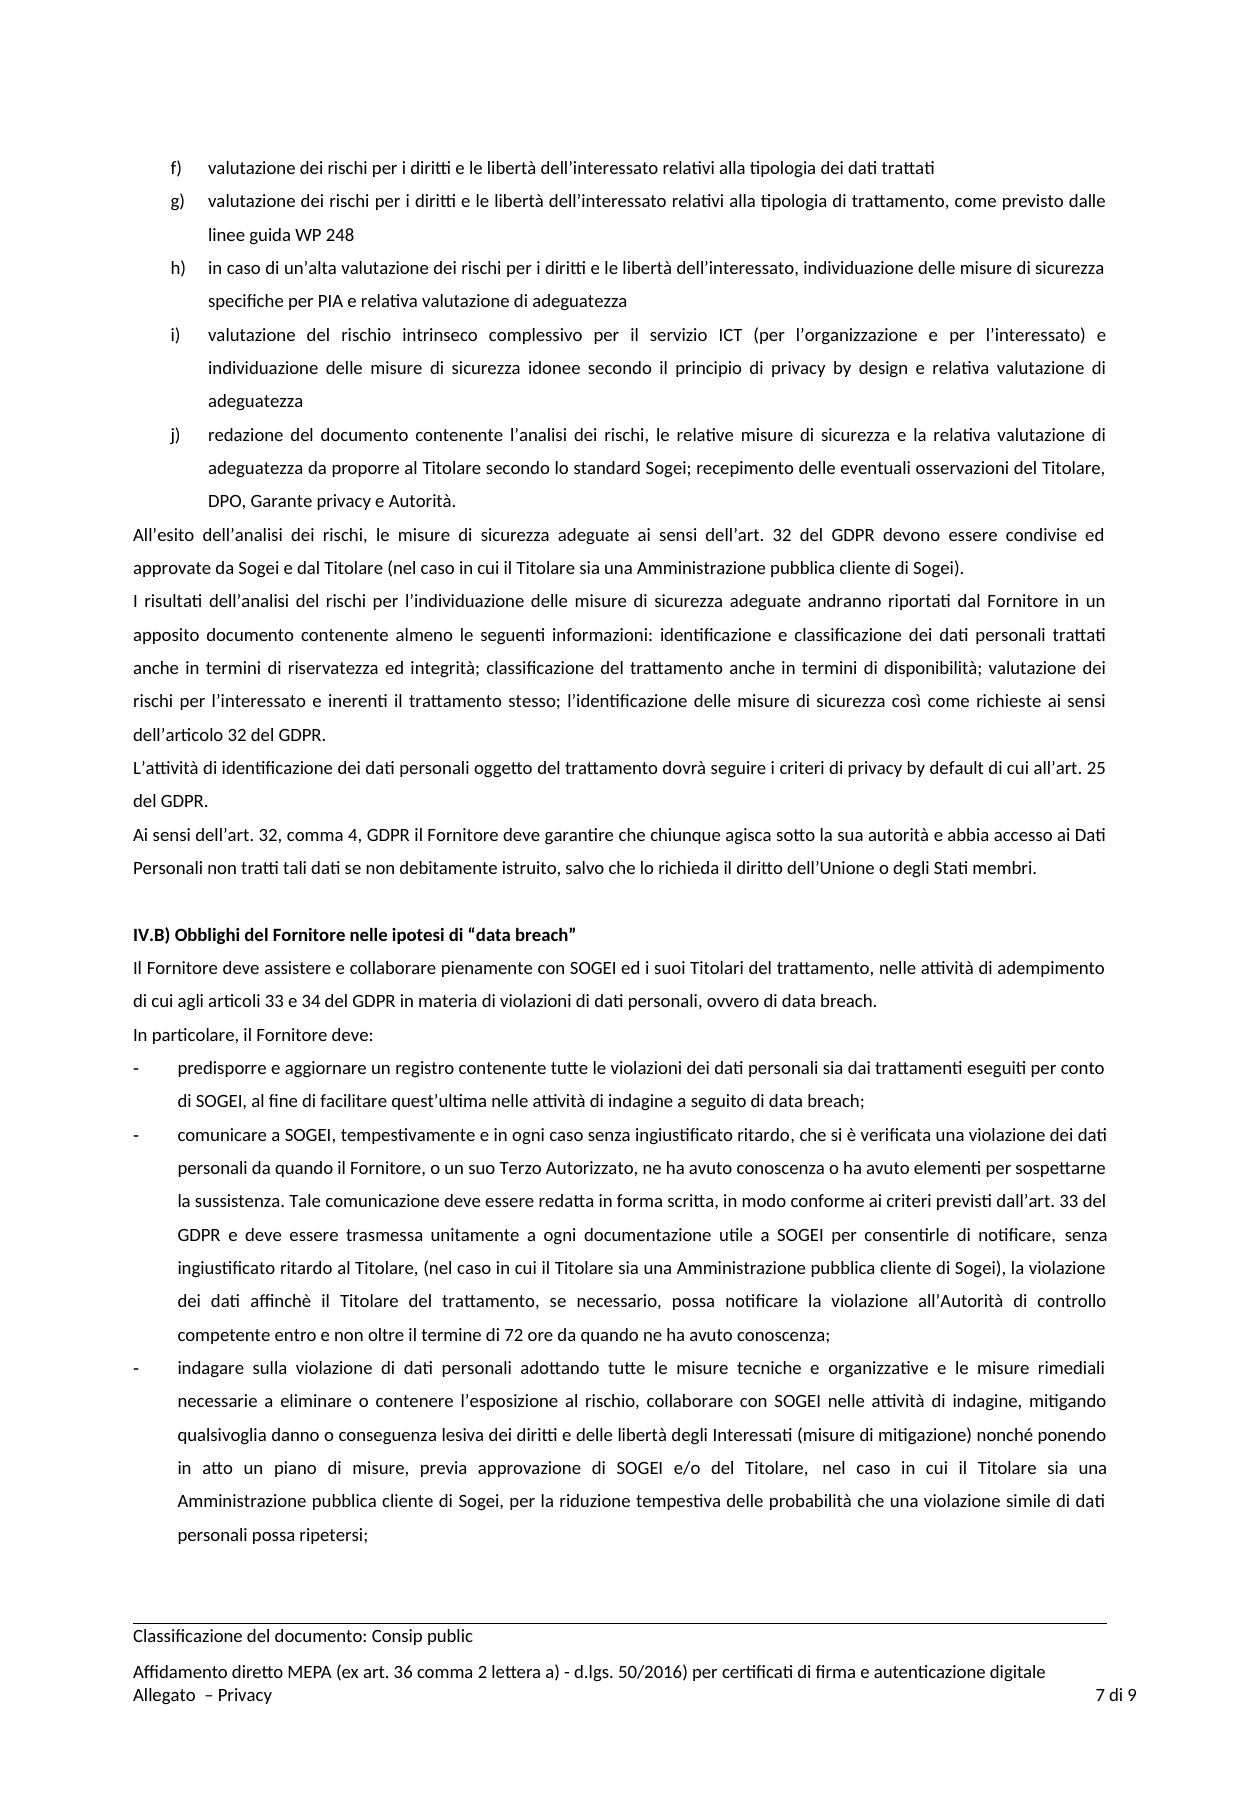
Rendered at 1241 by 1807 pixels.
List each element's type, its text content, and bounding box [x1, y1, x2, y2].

list In particolare, il Fornitore deve: [133, 1014, 1107, 1048]
list valutazione del rischio intrinseco complessivo per il servizio ICT (per l’organizzazione e per l’interessato) e individuazione delle misure di sicurezza idonee secondo il principio di privacy by design e relativa valutazione di adeguatezza [170, 314, 1107, 414]
text L’attività di identificazione dei dati personali oggetto del trattamento dovrà seguire i criteri di privacy by default di cui all’art. 25 del GDPR. [133, 748, 1107, 814]
text Ai sensi dell’art. 32, comma 4, GDPR il Fornitore deve garantire che chiunque agisca sotto la sua autorità e abbia accesso ai Dati Personali non tratti tali dati se non debitamente istruito, salvo che lo richieda il diritto dell’Unione o degli Stati membri. [133, 814, 1107, 881]
list IV.B) Obblighi del Fornitore nelle ipotesi di “data breach” [133, 914, 1107, 948]
list Il Fornitore deve assistere e collaborare pienamente con SOGEI ed i suoi Titolari del trattamento, nelle attività di adempimento di cui agli articoli 33 e 34 del GDPR in materia di violazioni di dati personali, ovvero di data breach. [133, 948, 1107, 1014]
text All’esito dell’analisi dei rischi, le misure di sicurezza adeguate ai sensi dell’art. 32 del GDPR devono essere condivise ed approvate da Sogei e dal Titolare (nel caso in cui il Titolare sia una Amministrazione pubblica cliente di Sogei). [133, 514, 1107, 581]
text I risultati dell’analisi del rischi per l’individuazione delle misure di sicurezza adeguate andranno riportati dal Fornitore in un apposito documento contenente almeno le seguenti informazioni: identificazione e classificazione dei dati personali trattati anche in termini di riservatezza ed integrità; classificazione del trattamento anche in termini di disponibilità; valutazione dei rischi per l’interessato e inerenti il trattamento stesso; l’identificazione delle misure di sicurezza così come richieste ai sensi dell’articolo 32 del GDPR. [133, 581, 1107, 748]
list comunicare a SOGEI, tempestivamente e in ogni caso senza ingiustificato ritardo, che si è verificata una violazione dei dati personali da quando il Fornitore, o un suo Terzo Autorizzato, ne ha avuto conoscenza o ha avuto elementi per sospettarne la sussistenza. Tale comunicazione deve essere redatta in forma scritta, in modo conforme ai criteri previsti dall’art. 33 del GDPR e deve essere trasmessa unitamente a ogni documentazione utile a SOGEI per consentirle di notificare, senza ingiustificato ritardo al Titolare, (nel caso in cui il Titolare sia una Amministrazione pubblica cliente di Sogei), la violazione dei dati affinchè il Titolare del trattamento, se necessario, possa notificare la violazione all’Autorità di controllo competente entro e non oltre il termine di 72 ore da quando ne ha avuto conoscenza; [133, 1114, 1107, 1348]
list in caso di un’alta valutazione dei rischi per i diritti e le libertà dell’interessato, individuazione delle misure di sicurezza specifiche per PIA e relativa valutazione di adeguatezza [170, 248, 1107, 314]
list redazione del documento contenente l’analisi dei rischi, le relative misure di sicurezza e la relativa valutazione di adeguatezza da proporre al Titolare secondo lo standard Sogei; recepimento delle eventuali osservazioni del Titolare, DPO, Garante privacy e Autorità. [170, 414, 1107, 514]
list indagare sulla violazione di dati personali adottando tutte le misure tecniche e organizzative e le misure rimediali necessarie a eliminare o contenere l’esposizione al rischio, collaborare con SOGEI nelle attività di indagine, mitigando qualsivoglia danno o conseguenza lesiva dei diritti e delle libertà degli Interessati (misure di mitigazione) nonché ponendo in atto un piano di misure, previa approvazione di SOGEI e/o del Titolare, nel caso in cui il Titolare sia una Amministrazione pubblica cliente di Sogei, per la riduzione tempestiva delle probabilità che una violazione simile di dati personali possa ripetersi; [133, 1348, 1107, 1548]
list valutazione dei rischi per i diritti e le libertà dell’interessato relativi alla tipologia di trattamento, come previsto dalle linee guida WP 248 [170, 181, 1107, 248]
list valutazione dei rischi per i diritti e le libertà dell’interessato relativi alla tipologia dei dati trattati [170, 148, 1107, 181]
list predisporre e aggiornare un registro contenente tutte le violazioni dei dati personali sia dai trattamenti eseguiti per conto di SOGEI, al fine di facilitare quest’ultima nelle attività di indagine a seguito di data breach; [133, 1048, 1107, 1114]
